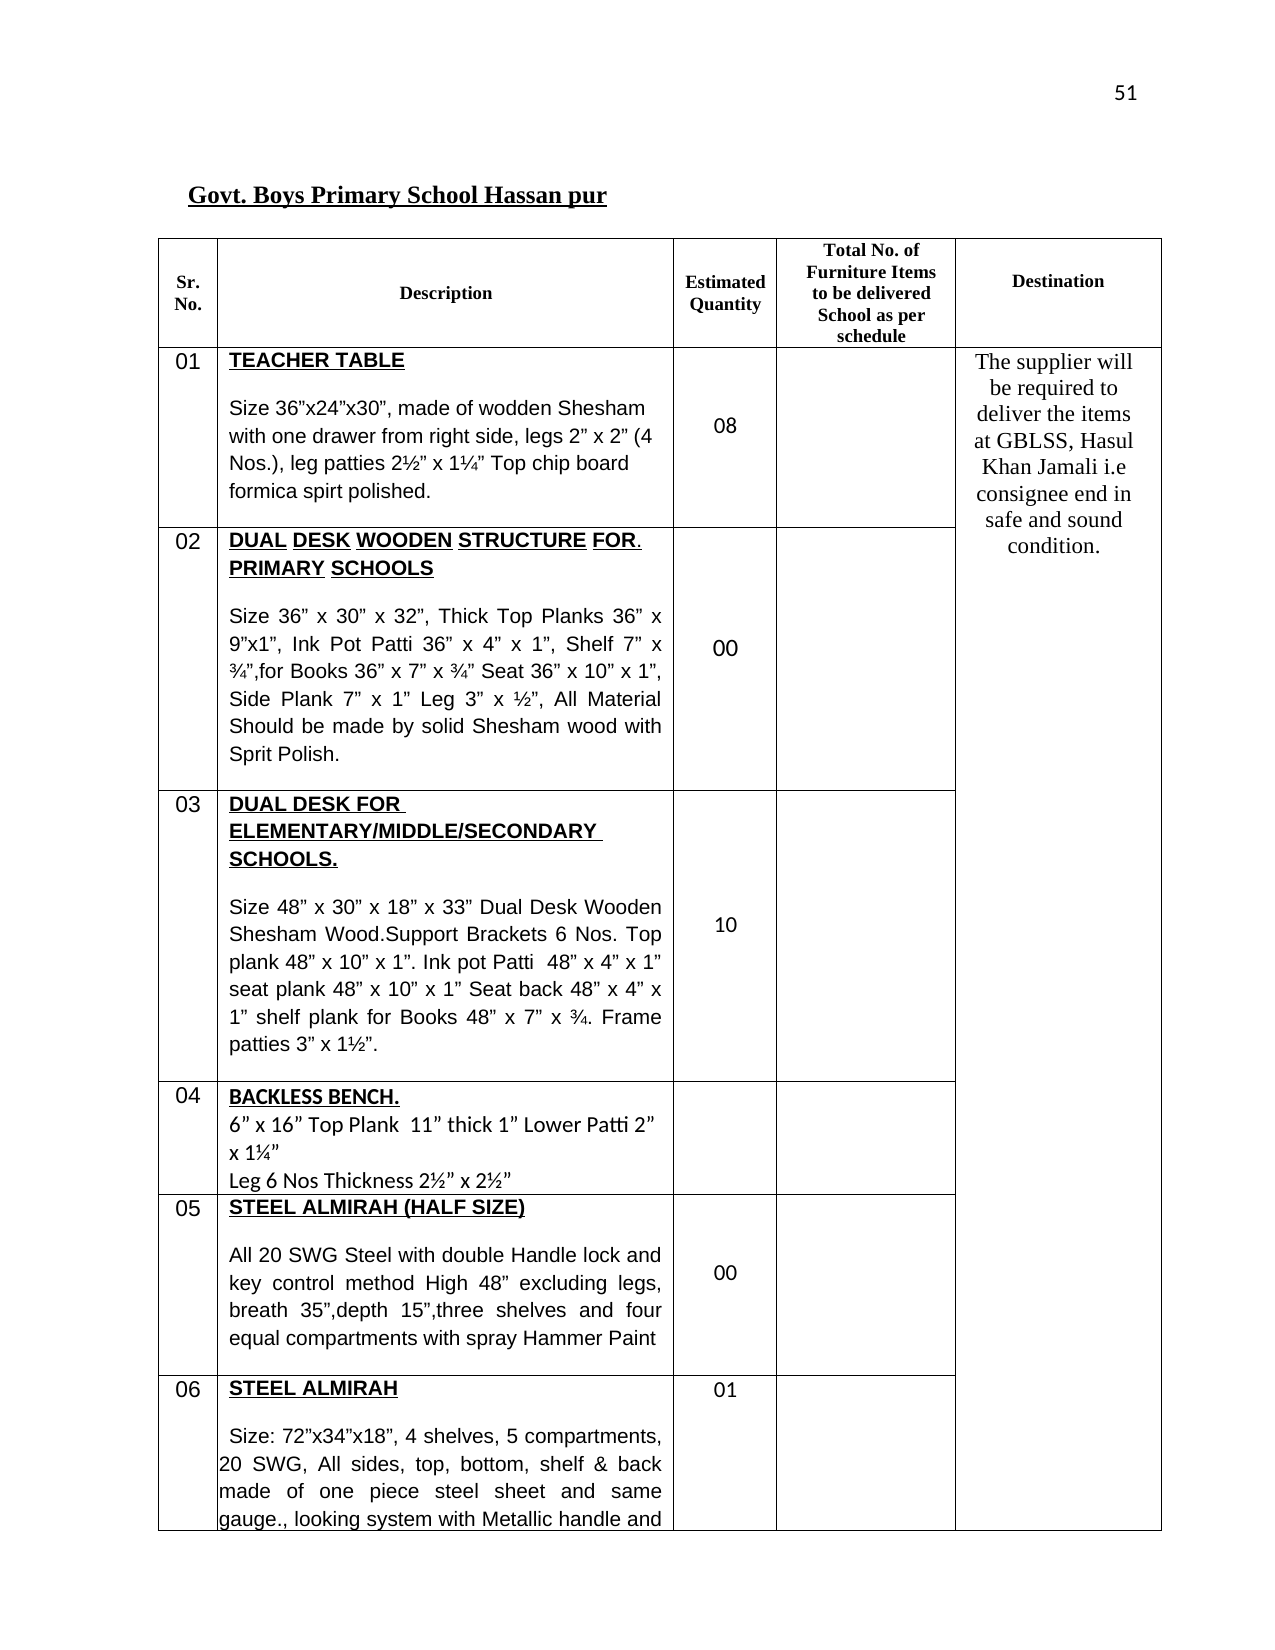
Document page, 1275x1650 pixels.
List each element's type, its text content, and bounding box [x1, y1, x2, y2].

table_cell [777, 791, 955, 1081]
table_header Sr. No. [159, 239, 217, 347]
table_cell [777, 1376, 955, 1530]
table_cell 10 [674, 791, 776, 1081]
table_cell 08 [674, 348, 776, 527]
table_cell [674, 1082, 776, 1194]
table_cell The supplier will be required to deliver the items at GBLSS, Hasul Khan Jamali i.e consignee end in safe and sound condition. [956, 348, 1161, 1530]
table_cell TEACHER TABLE Size 36”x24”x30”, made of wodden Shesham with one drawer from right side, legs 2” x 2” (4 Nos.), leg patties 2½” x 1¼” Top chip board formica spirt polished. [218, 348, 673, 527]
table_header Total No. of Furniture Items to be delivered School as per schedule [777, 239, 955, 347]
table_cell [777, 1082, 955, 1194]
table_cell [777, 528, 955, 790]
table_cell STEEL ALMIRAH (HALF SIZE) All 20 SWG Steel with double Handle lock and key control method High 48” excluding legs, breath 35”,depth 15”,three shelves and four equal compartments with spray Hammer Paint [218, 1195, 673, 1374]
table_cell DUAL DESK FOR ELEMENTARY/MIDDLE/SECONDARY SCHOOLS. Size 48” x 30” x 18” x 33” Dual Desk Wooden Shesham Wood.Support Brackets 6 Nos. Top plank 48” x 10” x 1”. Ink pot Patti 48” x 4” x 1” seat plank 48” x 10” x 1” Seat back 48” x 4” x 1” shelf plank for Books 48” x 7” x ¾. Frame patties 3” x 1½”. [218, 791, 673, 1081]
table_cell [777, 1195, 955, 1374]
table_cell 04 [159, 1082, 217, 1194]
text Govt. Boys Primary School Hassan pur [188, 180, 1128, 209]
table_header Destination [956, 239, 1161, 347]
table_cell 00 [674, 1195, 776, 1374]
table_cell [777, 348, 955, 527]
table_cell 02 [159, 528, 217, 790]
table_cell 01 [674, 1376, 776, 1530]
table_cell 05 [159, 1195, 217, 1374]
table_cell 01 [159, 348, 217, 527]
table_cell DUAL DESK WOODEN STRUCTURE FOR. PRIMARY SCHOOLS Size 36” x 30” x 32”, Thick Top Planks 36” x 9”x1”, Ink Pot Patti 36” x 4” x 1”, Shelf 7” x ¾”,for Books 36” x 7” x ¾” Seat 36” x 10” x 1”, Side Plank 7” x 1” Leg 3” x ½”, All Material Should be made by solid Shesham wood with Sprit Polish. [218, 528, 673, 790]
table_header Estimated Quantity [674, 239, 776, 347]
table_cell 06 [159, 1376, 217, 1530]
table_cell BACKLESS BENCH. 6” x 16” Top Plank 11” thick 1” Lower Patti 2” x 1¼” Leg 6 Nos Thickness 2½” x 2½” [218, 1082, 673, 1194]
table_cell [218, 1376, 673, 1530]
table_cell 00 [674, 528, 776, 790]
table_cell 03 [159, 791, 217, 1081]
table_header Description [218, 239, 673, 347]
